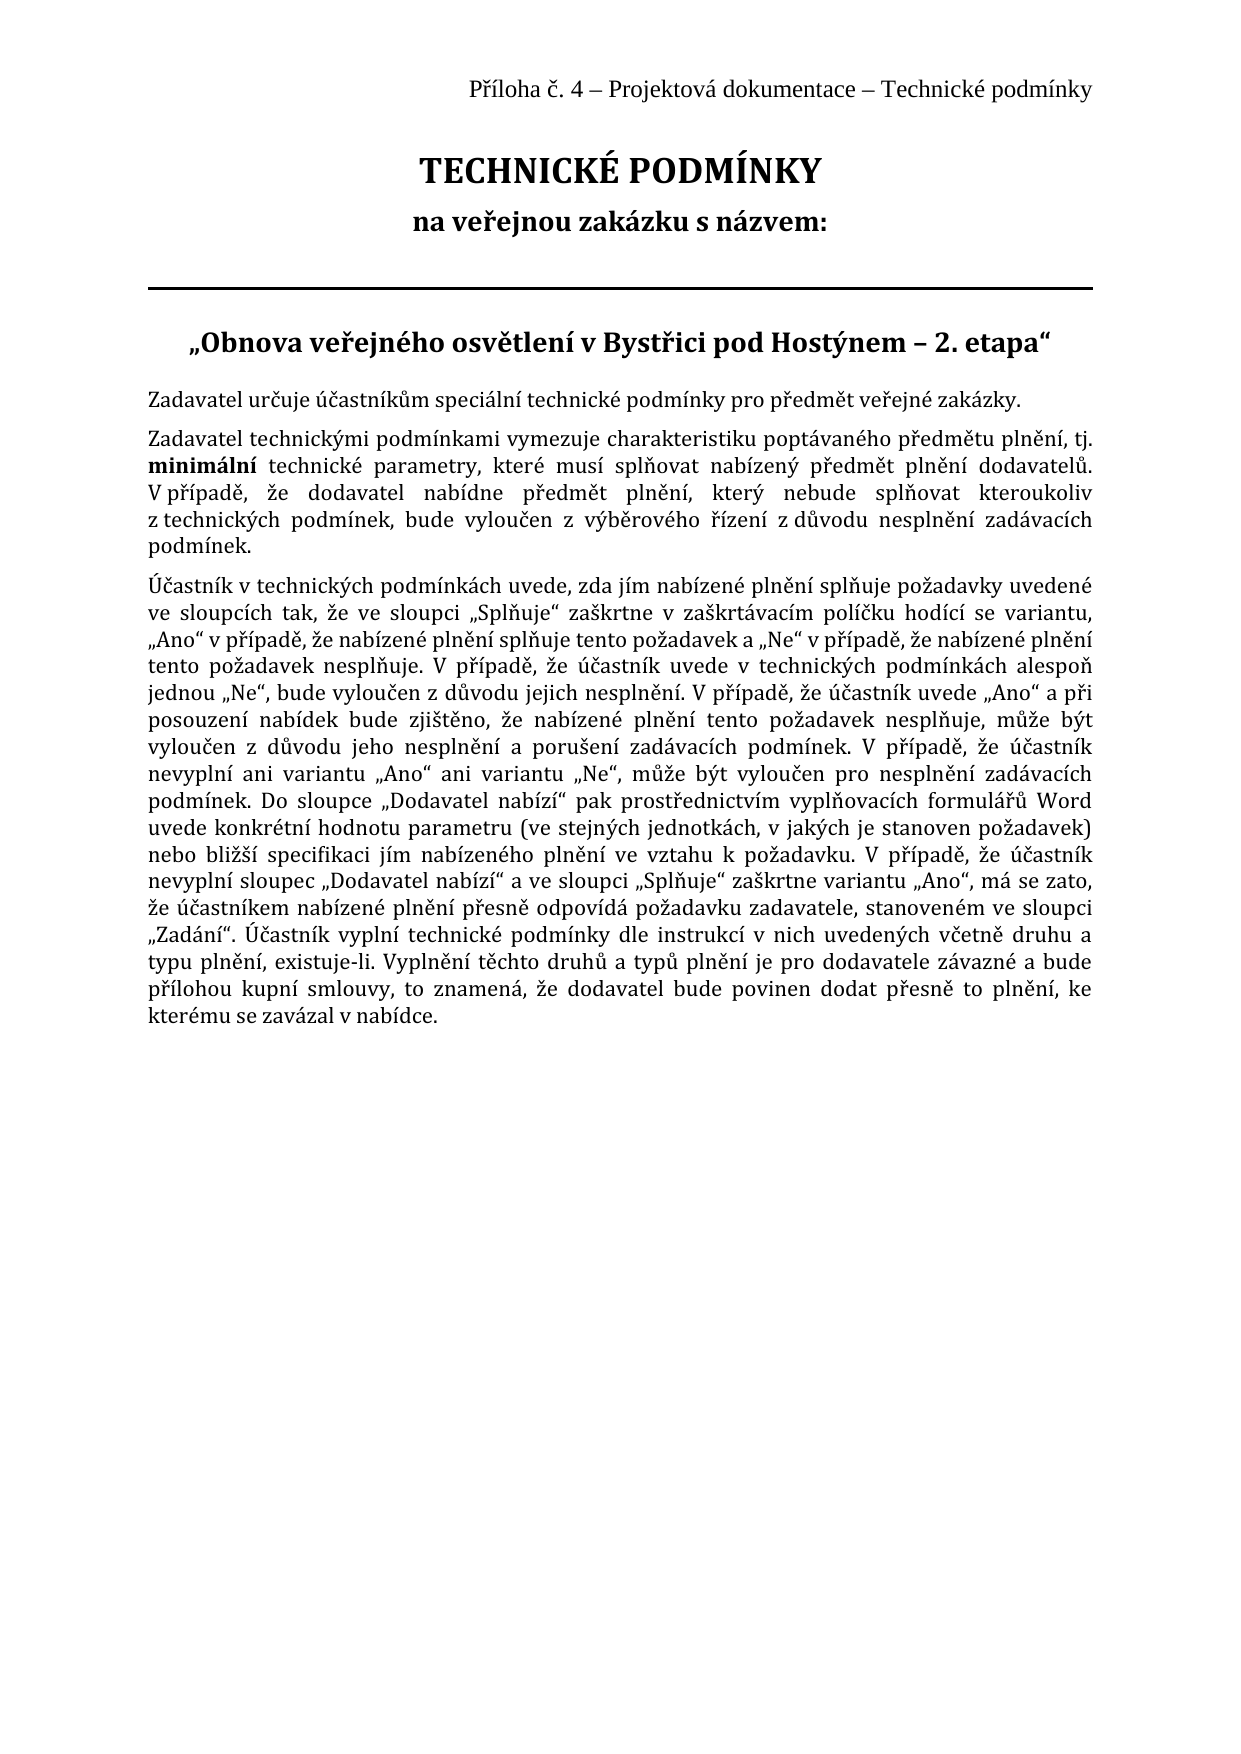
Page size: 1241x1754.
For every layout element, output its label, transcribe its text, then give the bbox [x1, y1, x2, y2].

text TECHNICKÉ PODMÍNKY [148, 148, 1093, 192]
text na veřejnou zakázku s názvem: [148, 204, 1093, 238]
text Zadavatel určuje účastníkům speciální technické podmínky pro předmět veřejné zakázky. [148, 385, 1093, 412]
text Zadavatel technickými podmínkami vymezuje charakteristiku poptávaného předmětu plnění, tj. minimální technické parametry, které musí splňovat nabízený předmět plnění dodavatelů. V případě, že dodavatel nabídne předmět plnění, který nebude splňovat kteroukoliv z technických podmínek, bude vyloučen z výběrového řízení z důvodu nesplnění zadávacích podmínek. [148, 425, 1093, 559]
text „Obnova veřejného osvětlení v Bystřici pod Hostýnem – 2. etapa“ [148, 324, 1093, 358]
text Účastník v technických podmínkách uvede, zda jím nabízené plnění splňuje požadavky uvedené ve sloupcích tak, že ve sloupci „Splňuje“ zaškrtne v zaškrtávacím políčku hodící se variantu, „Ano“ v případě, že nabízené plnění splňuje tento požadavek a „Ne“ v případě, že nabízené plnění tento požadavek nesplňuje. V případě, že účastník uvede v technických podmínkách alespoň jednou „Ne“, bude vyloučen z důvodu jejich nesplnění. V případě, že účastník uvede „Ano“ a při posouzení nabídek bude zjištěno, že nabízené plnění tento požadavek nesplňuje, může být vyloučen z důvodu jeho nesplnění a porušení zadávacích podmínek. V případě, že účastník nevyplní ani variantu „Ano“ ani variantu „Ne“, může být vyloučen pro nesplnění zadávacích podmínek. Do sloupce „Dodavatel nabízí“ pak prostřednictvím vyplňovacích formulářů Word uvede konkrétní hodnotu parametru (ve stejných jednotkách, v jakých je stanoven požadavek) nebo bližší specifikaci jím nabízeného plnění ve vztahu k požadavku. V případě, že účastník nevyplní sloupec „Dodavatel nabízí“ a ve sloupci „Splňuje“ zaškrtne variantu „Ano“, má se zato, že účastníkem nabízené plnění přesně odpovídá požadavku zadavatele, stanoveném ve sloupci „Zadání“. Účastník vyplní technické podmínky dle instrukcí v nich uvedených včetně druhu a typu plnění, existuje-li. Vyplnění těchto druhů a typů plnění je pro dodavatele závazné a bude přílohou kupní smlouvy, to znamená, že dodavatel bude povinen dodat přesně to plnění, ke kterému se zavázal v nabídce. [148, 572, 1093, 1028]
